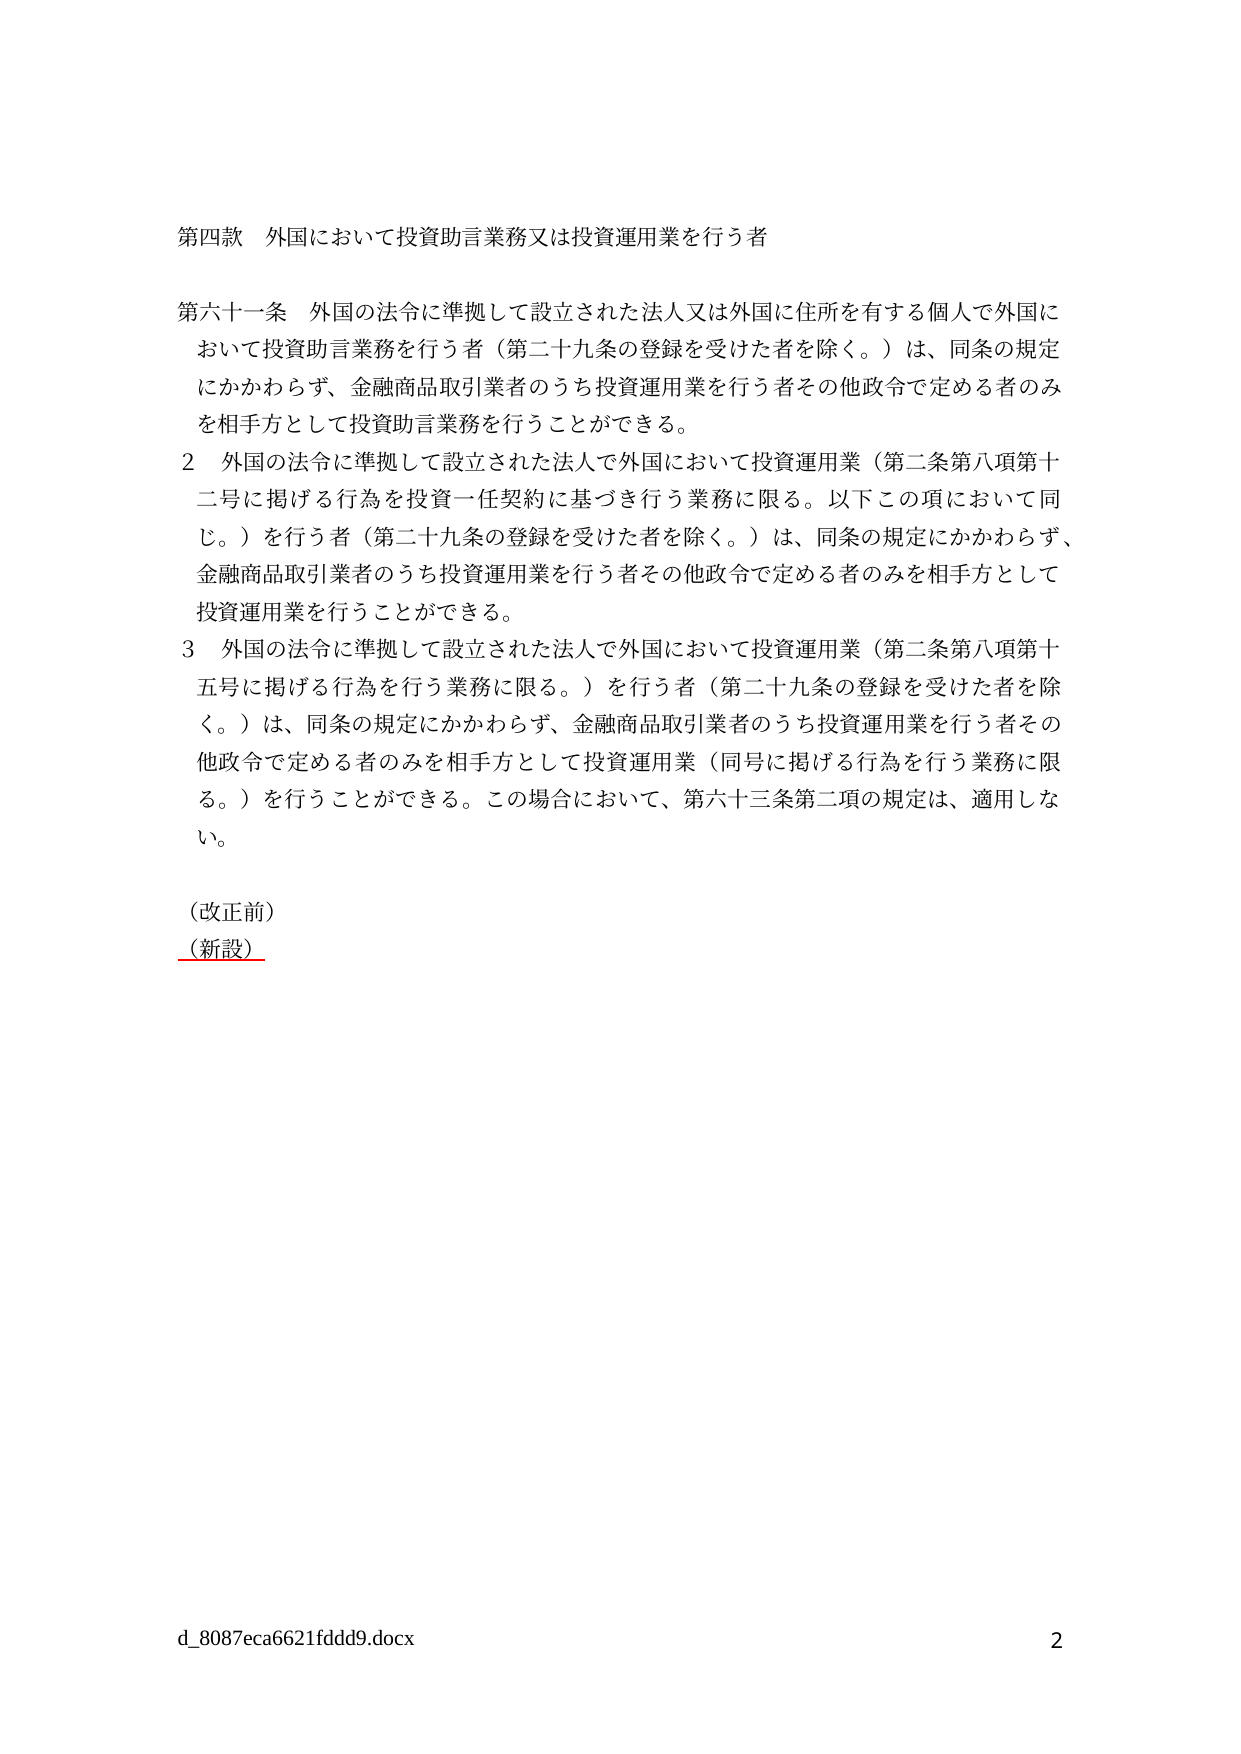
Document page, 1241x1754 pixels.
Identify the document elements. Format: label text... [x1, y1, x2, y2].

text 第四款 外国において投資助言業務又は投資運用業を行う者 [177, 217, 1063, 254]
text （改正前） [177, 892, 1063, 929]
text （新設） [177, 929, 1063, 967]
text ３ 外国の法令に準拠して設立された法人で外国において投資運用業（第二条第八項第十五号に掲げる行為を行う業務に限る。）を行う者（第二十九条の登録を受けた者を除く。）は、同条の規定にかかわらず、金融商品取引業者のうち投資運用業を行う者その他政令で定める者のみを相手方として投資運用業（同号に掲げる行為を行う業務に限る。）を行うことができる。この場合において、第六十三条第二項の規定は、適用しない。 [177, 629, 1063, 854]
text ２ 外国の法令に準拠して設立された法人で外国において投資運用業（第二条第八項第十二号に掲げる行為を投資一任契約に基づき行う業務に限る。以下この項において同じ。）を行う者（第二十九条の登録を受けた者を除く。）は、同条の規定にかかわらず、金融商品取引業者のうち投資運用業を行う者その他政令で定める者のみを相手方として投資運用業を行うことができる。 [177, 442, 1063, 629]
text 第六十一条 外国の法令に準拠して設立された法人又は外国に住所を有する個人で外国において投資助言業務を行う者（第二十九条の登録を受けた者を除く。）は、同条の規定にかかわらず、金融商品取引業者のうち投資運用業を行う者その他政令で定める者のみを相手方として投資助言業務を行うことができる。 [177, 292, 1063, 442]
